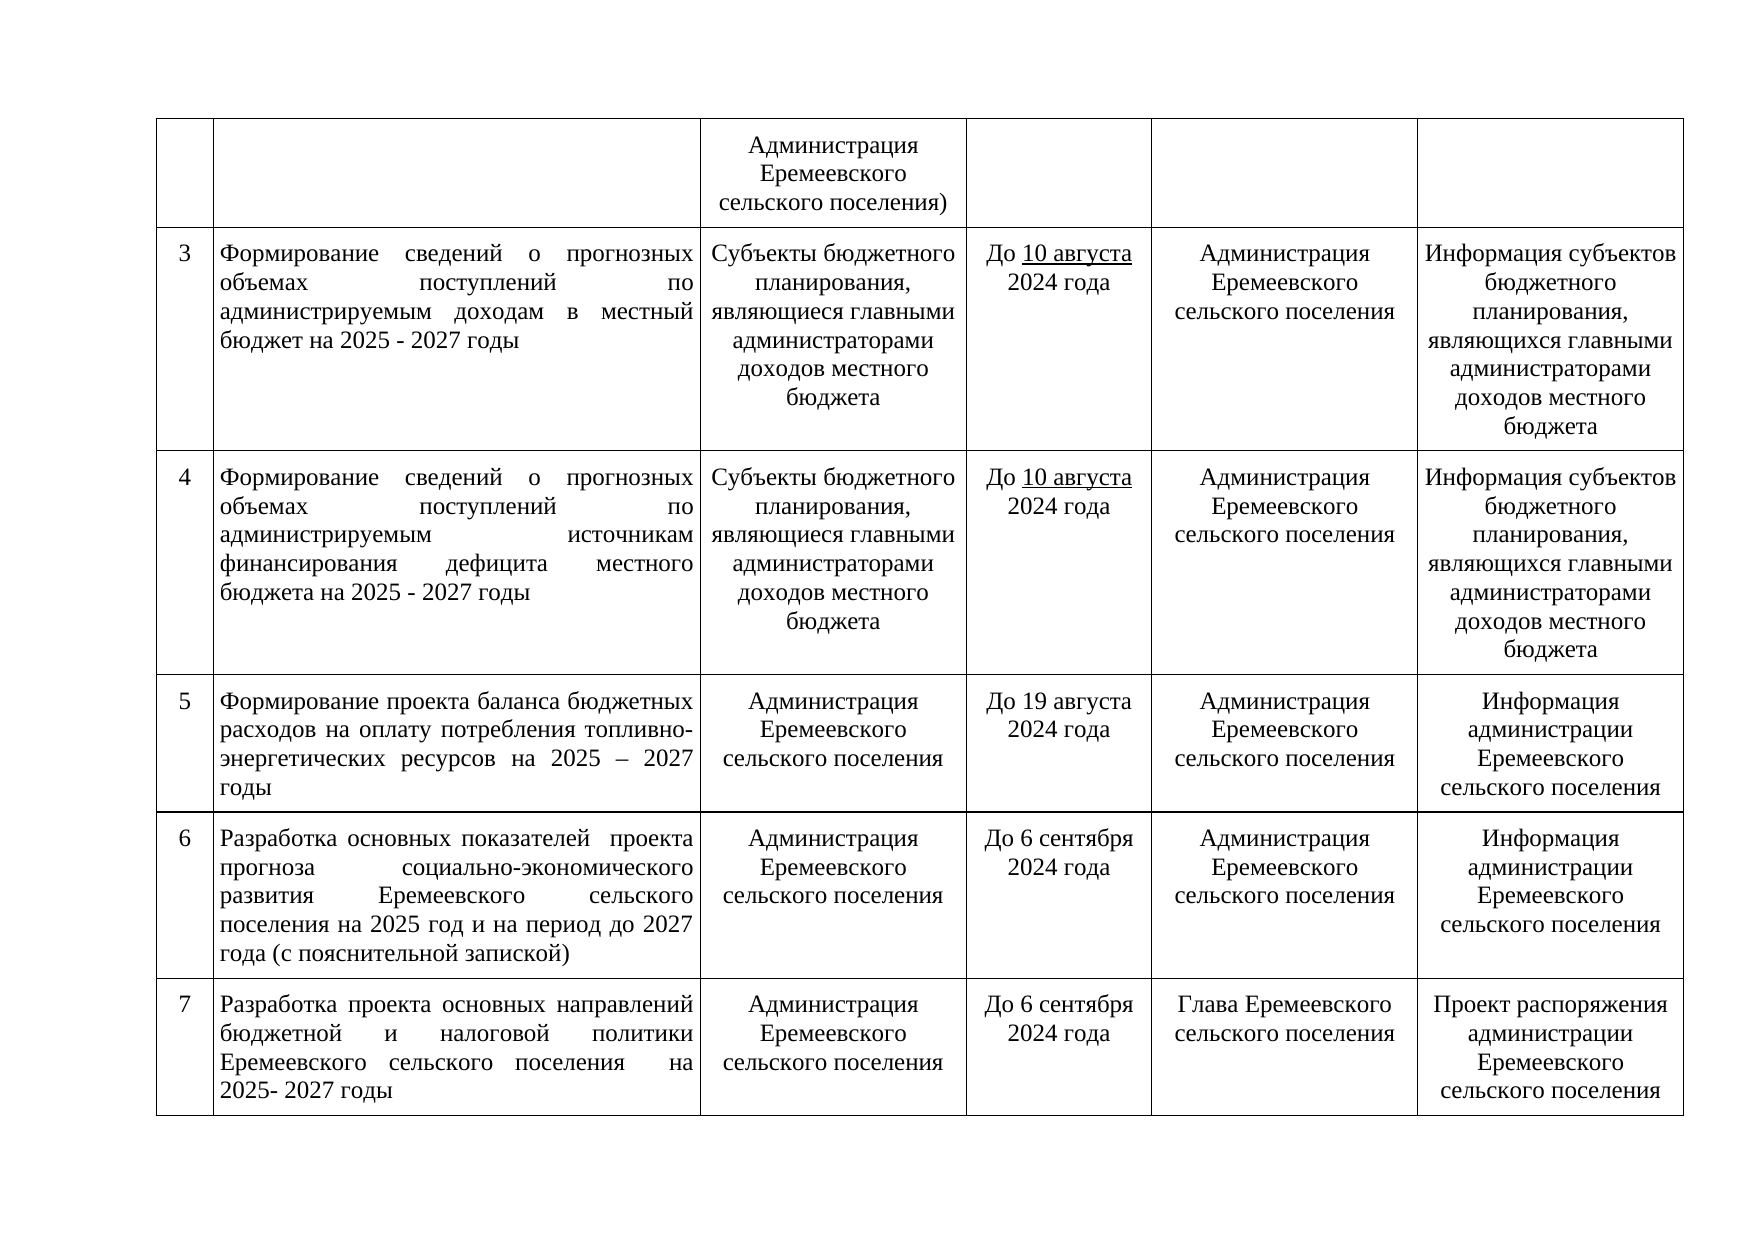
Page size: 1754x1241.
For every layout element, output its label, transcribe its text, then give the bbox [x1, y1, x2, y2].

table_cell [214, 119, 700, 227]
table_cell Информация администрации Еремеевского сельского поселения [1418, 813, 1683, 978]
table_cell Проект распоряжения администрации Еремеевского сельского поселения [1418, 979, 1683, 1115]
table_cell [701, 979, 966, 1115]
table_cell Информация администрации Еремеевского сельского поселения [1418, 675, 1683, 811]
table_cell Администрация Еремеевского сельского поселения [1152, 228, 1417, 450]
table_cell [1418, 119, 1683, 227]
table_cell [701, 119, 966, 227]
table_cell Информация субъектов бюджетного планирования, являющихся главными администраторами доходов местного бюджета [1418, 228, 1683, 450]
table_cell Субъекты бюджетного планирования, являющиеся главными администраторами доходов местного бюджета [701, 228, 966, 450]
table_cell 6 [157, 813, 213, 978]
table_cell - [1152, 119, 1417, 227]
table_cell Информация субъектов бюджетного планирования, являющихся главными администраторами доходов местного бюджета [1418, 451, 1683, 674]
table_cell 3 [157, 228, 213, 450]
table_cell Глава Еремеевского сельского поселения [1152, 979, 1417, 1115]
table_cell Администрация Еремеевского сельского поселения [1152, 451, 1417, 674]
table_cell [967, 119, 1151, 227]
table_cell 5 [157, 675, 213, 811]
table_cell Формирование проекта баланса бюджетных расходов на оплату потребления топливно-энергетических ресурсов на 2025 – 2027 годы [214, 675, 700, 811]
table_cell 4 [157, 451, 213, 674]
table_cell Субъекты бюджетного планирования, являющиеся главными администраторами доходов местного бюджета [701, 451, 966, 674]
table_cell Администрация Еремеевского сельского поселения [1152, 675, 1417, 811]
table_cell До 10 августа 2024 года [967, 451, 1151, 674]
table_cell Администрация Еремеевского сельского поселения [1152, 813, 1417, 978]
table_cell Формирование сведений о прогнозных объемах поступлений по администрируемым источникам финансирования дефицита местного бюджета на 2025 - 2027 годы [214, 451, 700, 674]
table_cell 7 [157, 979, 213, 1115]
table_cell 2 [157, 119, 213, 227]
table_cell Администрация Еремеевского сельского поселения [701, 813, 966, 978]
table_cell До 10 августа 2024 года [967, 228, 1151, 450]
table_cell До 19 августа 2024 года [967, 675, 1151, 811]
table_cell Разработка проекта основных направлений бюджетной и налоговой политики Еремеевского сельского поселения на 2025- 2027 годы [214, 979, 700, 1115]
table_cell Администрация Еремеевского сельского поселения [701, 675, 966, 811]
table_cell Формирование сведений о прогнозных объемах поступлений по администрируемым доходам в местный бюджет на 2025 - 2027 годы [214, 228, 700, 450]
table_cell Разработка основных показателей проекта прогноза социально-экономического развития Еремеевского сельского поселения на 2025 год и на период до 2027 года (с пояснительной запиской) [214, 813, 700, 978]
table_cell До 6 сентября 2024 года [967, 813, 1151, 978]
table_cell До 6 сентября 2024 года [967, 979, 1151, 1115]
